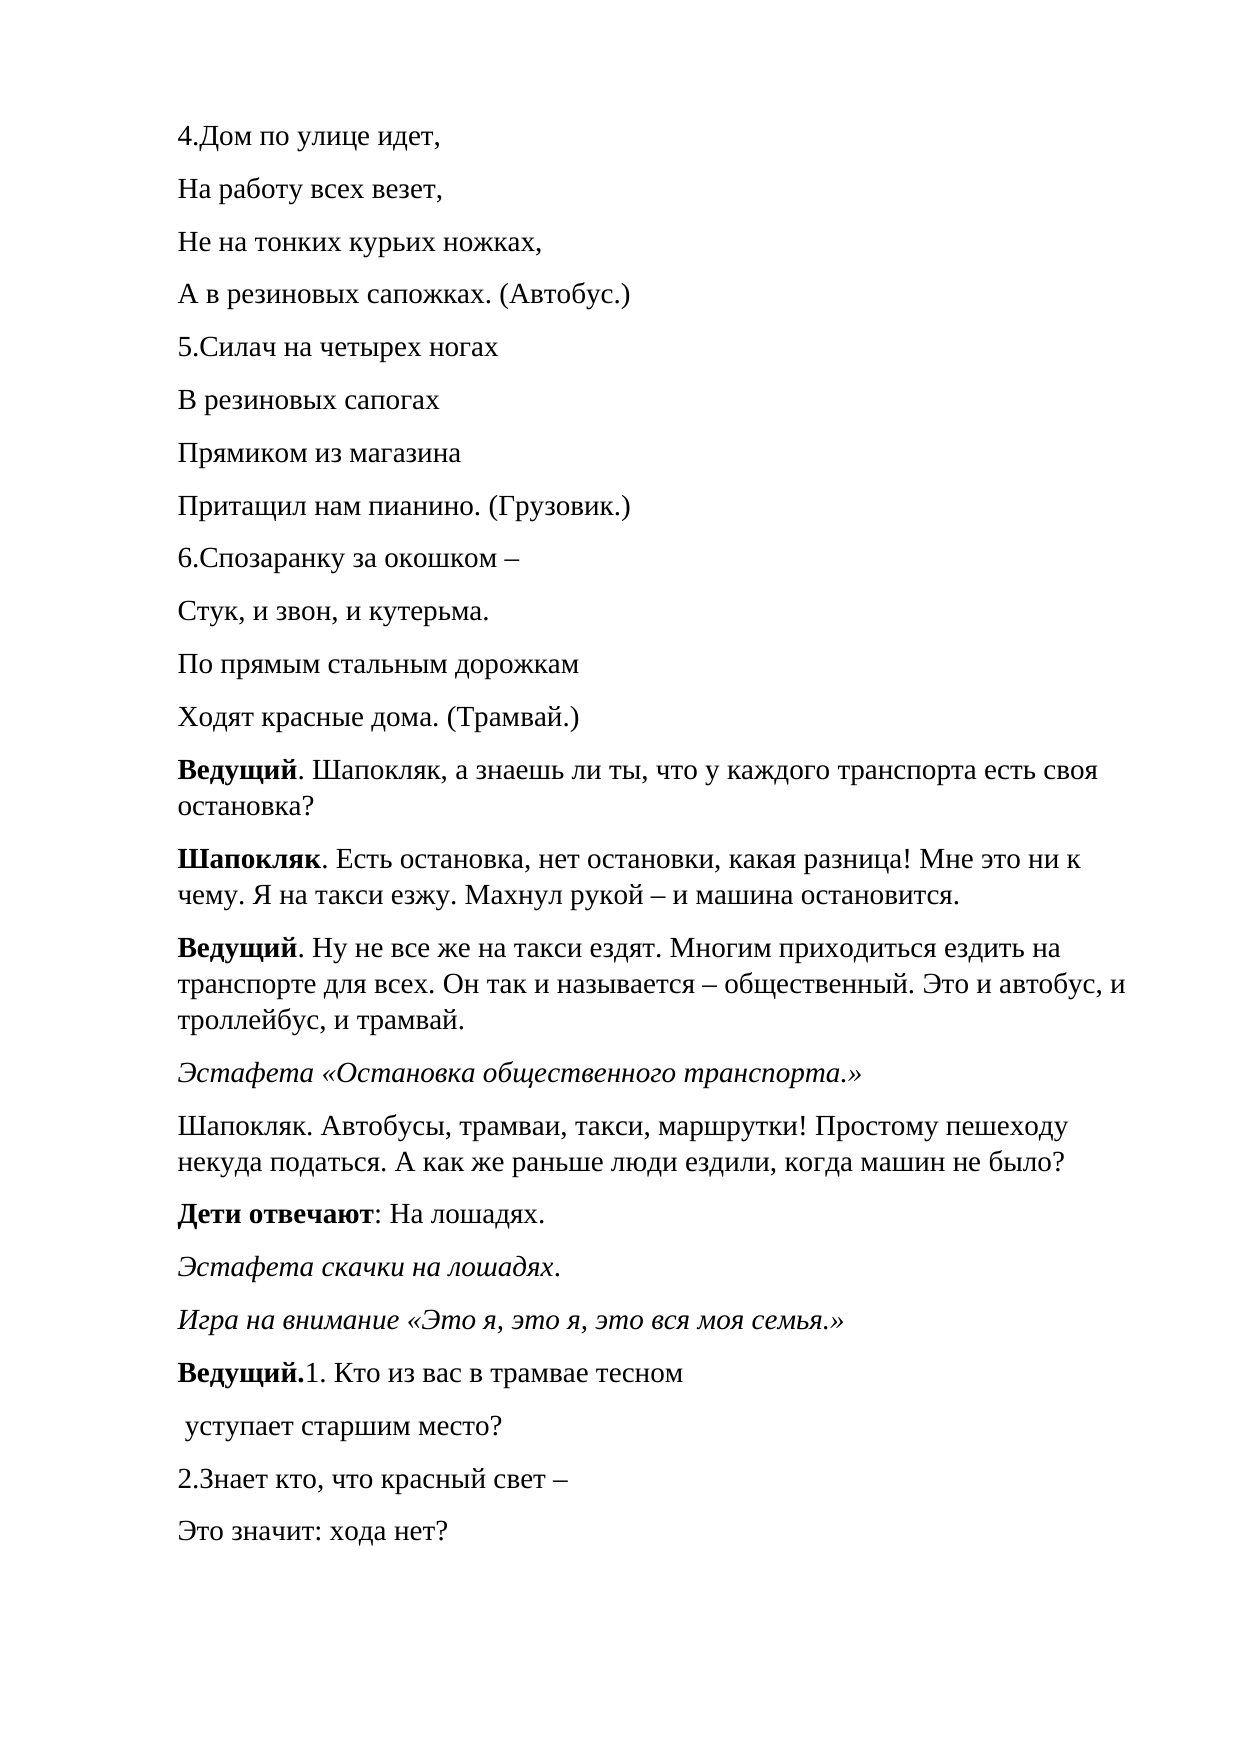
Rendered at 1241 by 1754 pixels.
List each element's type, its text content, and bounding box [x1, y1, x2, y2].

text Эстафета скачки на лошадях. [177, 1249, 1152, 1283]
text Эстафета «Остановка общественного транспорта.» [177, 1055, 1152, 1088]
text Ходят красные дома. (Трамвай.) [177, 699, 1152, 733]
text Ведущий.1. Кто из вас в трамвае тесном [177, 1355, 1152, 1389]
text Притащил нам пианино. (Грузовик.) [177, 488, 1152, 521]
text Шапокляк. Есть остановка, нет остановки, какая разница! Мне это ни к чему. Я на такси езжу. Махнул рукой – и машина остановится. [177, 841, 1152, 911]
text Это значит: хода нет? [177, 1513, 1152, 1547]
text Ведущий. Шапокляк, а знаешь ли ты, что у каждого транспорта есть своя остановка? [177, 752, 1152, 822]
text Прямиком из магазина [177, 435, 1152, 468]
text 2.Знает кто, что красный свет – [177, 1461, 1152, 1494]
text 5.Силач на четырех ногах [177, 329, 1152, 363]
text В резиновых сапогах [177, 382, 1152, 416]
text Игра на внимание «Это я, это я, это вся моя семья.» [177, 1302, 1152, 1336]
text Ведущий. Ну не все же на такси ездят. Многим приходиться ездить на транспорте для всех. Он так и называется – общественный. Это и автобус, и троллейбус, и трамвай. [177, 930, 1152, 1036]
text 6.Спозаранку за окошком – [177, 541, 1152, 574]
text уступает старшим место? [177, 1408, 1152, 1441]
text По прямым стальным дорожкам [177, 646, 1152, 680]
text 4.Дом по улице идет, [177, 118, 1152, 152]
text Не на тонких курьих ножках, [177, 224, 1152, 257]
text Шапокляк. Автобусы, трамваи, такси, маршрутки! Простому пешеходу некуда податься. А как же раньше люди ездили, когда машин не было? [177, 1108, 1152, 1177]
text А в резиновых сапожках. (Автобус.) [177, 277, 1152, 310]
text Дети отвечают: На лошадях. [177, 1197, 1152, 1230]
text Стук, и звон, и кутерьма. [177, 593, 1152, 627]
text На работу всех везет, [177, 171, 1152, 204]
